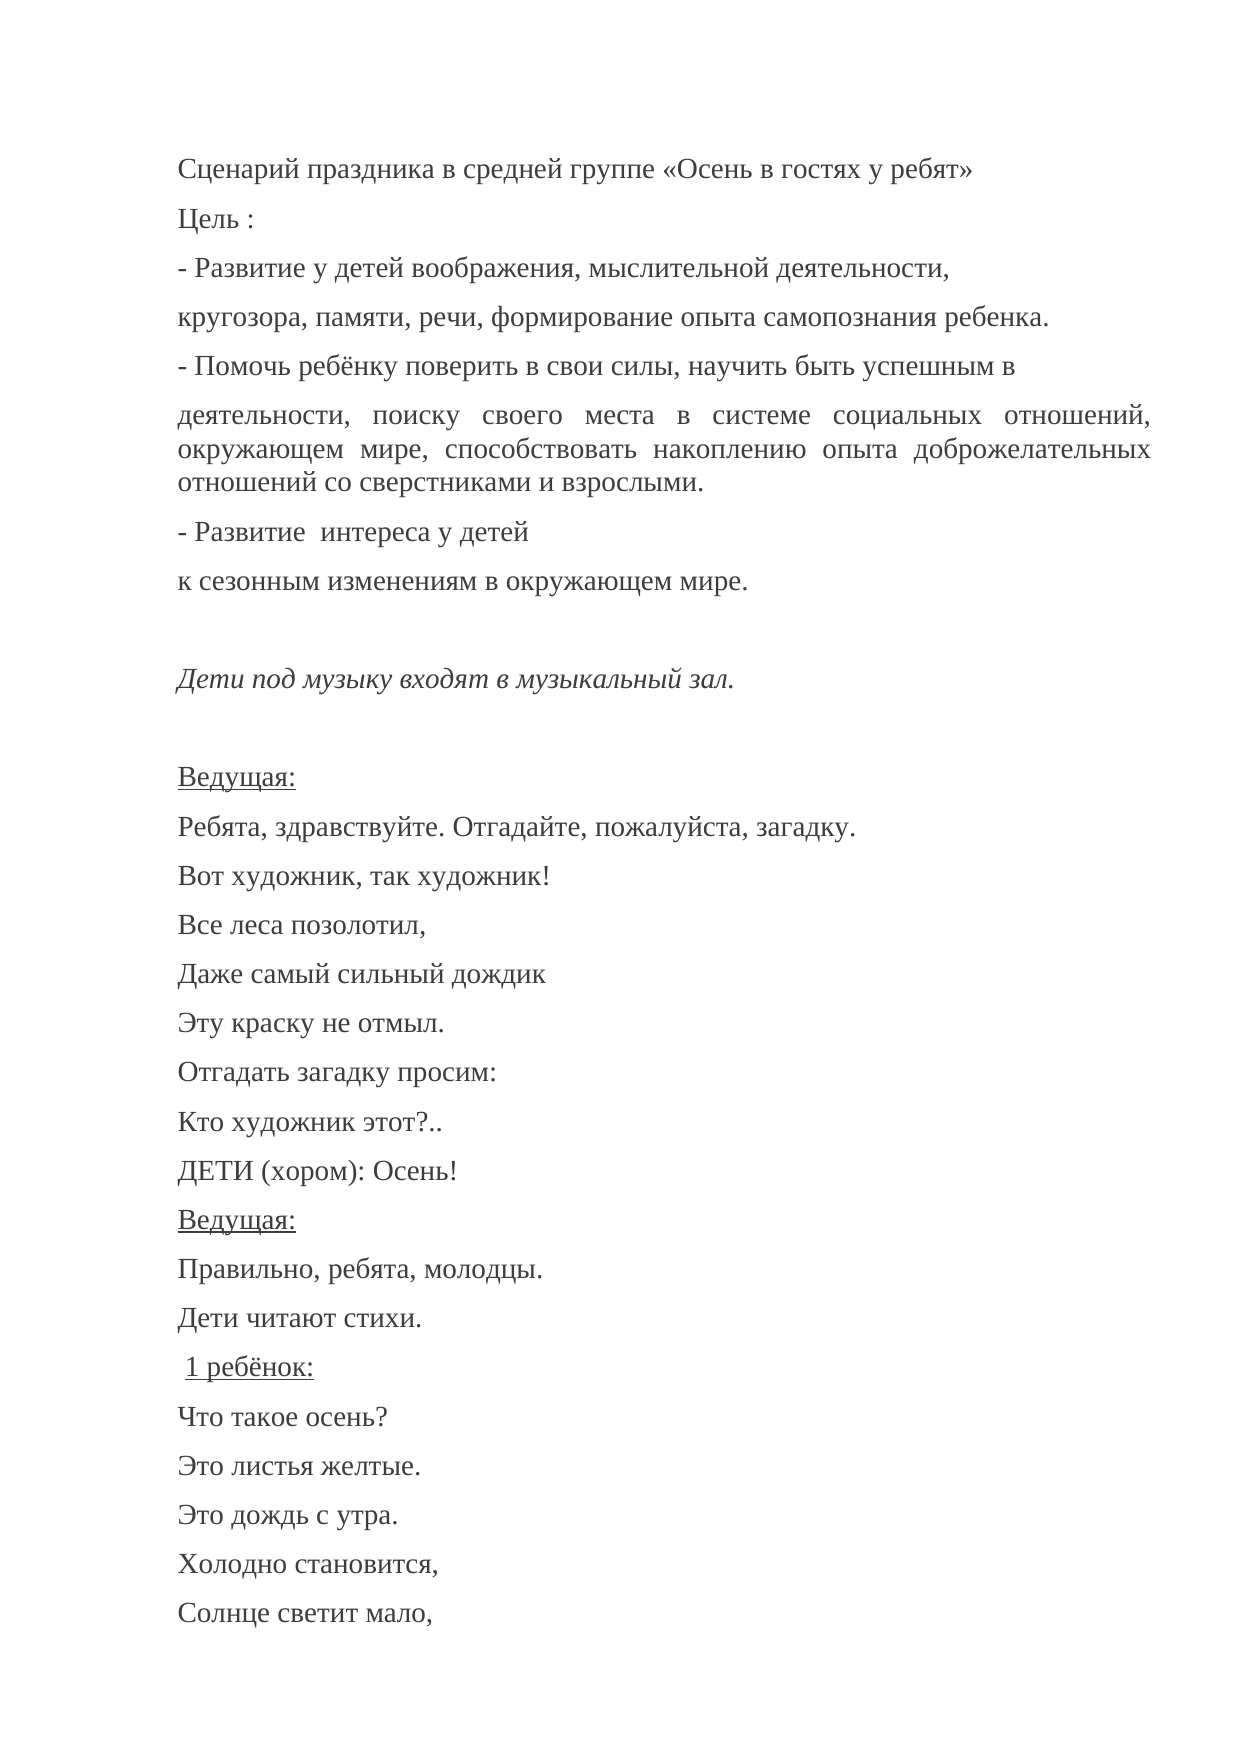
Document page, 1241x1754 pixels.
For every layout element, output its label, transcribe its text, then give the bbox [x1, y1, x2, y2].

text Цель : [177, 201, 1152, 234]
text - Развитие интереса у детей [177, 514, 1152, 547]
text Ребята, здравствуйте. Отгадайте, пожалуйста, загадку. [177, 809, 1152, 842]
text Солнце светит мало, [177, 1595, 1152, 1629]
text Это листья желтые. [177, 1448, 1152, 1481]
text Даже самый сильный дождик [177, 956, 1152, 990]
text Дети под музыку входят в музыкальный зал. [177, 661, 1152, 695]
text Ведущая: [177, 1202, 1152, 1236]
text 1 ребёнок: [177, 1349, 1152, 1383]
text к сезонным изменениям в окружающем мире. [177, 563, 1152, 596]
text Что такое осень? [177, 1399, 1152, 1432]
text Все леса позолотил, [177, 907, 1152, 941]
text деятельности, поиску своего места в системе социальных отношений, окружающем мире, способствовать накоплению опыта доброжелательных отношений со сверстниками и взрослыми. [177, 397, 1152, 498]
text Ведущая: [177, 759, 1152, 793]
text ДЕТИ (хором): Осень! [177, 1153, 1152, 1186]
text Сценарий праздника в средней группе «Осень в гостях у ребят» [177, 152, 1152, 185]
text Это дождь с утра. [177, 1497, 1152, 1531]
text Эту краску не отмыл. [177, 1005, 1152, 1039]
text Отгадать загадку просим: [177, 1054, 1152, 1088]
text Кто художник этот?.. [177, 1104, 1152, 1137]
text - Помочь ребёнку поверить в свои силы, научить быть успешным в [177, 348, 1152, 382]
text Холодно становится, [177, 1546, 1152, 1580]
text - Развитие у детей воображения, мыслительной деятельности, [177, 250, 1152, 283]
text Дети читают стихи. [177, 1300, 1152, 1334]
text кругозора, памяти, речи, формирование опыта самопознания ребенка. [177, 299, 1152, 333]
text Правильно, ребята, молодцы. [177, 1251, 1152, 1285]
text Вот художник, так художник! [177, 858, 1152, 891]
